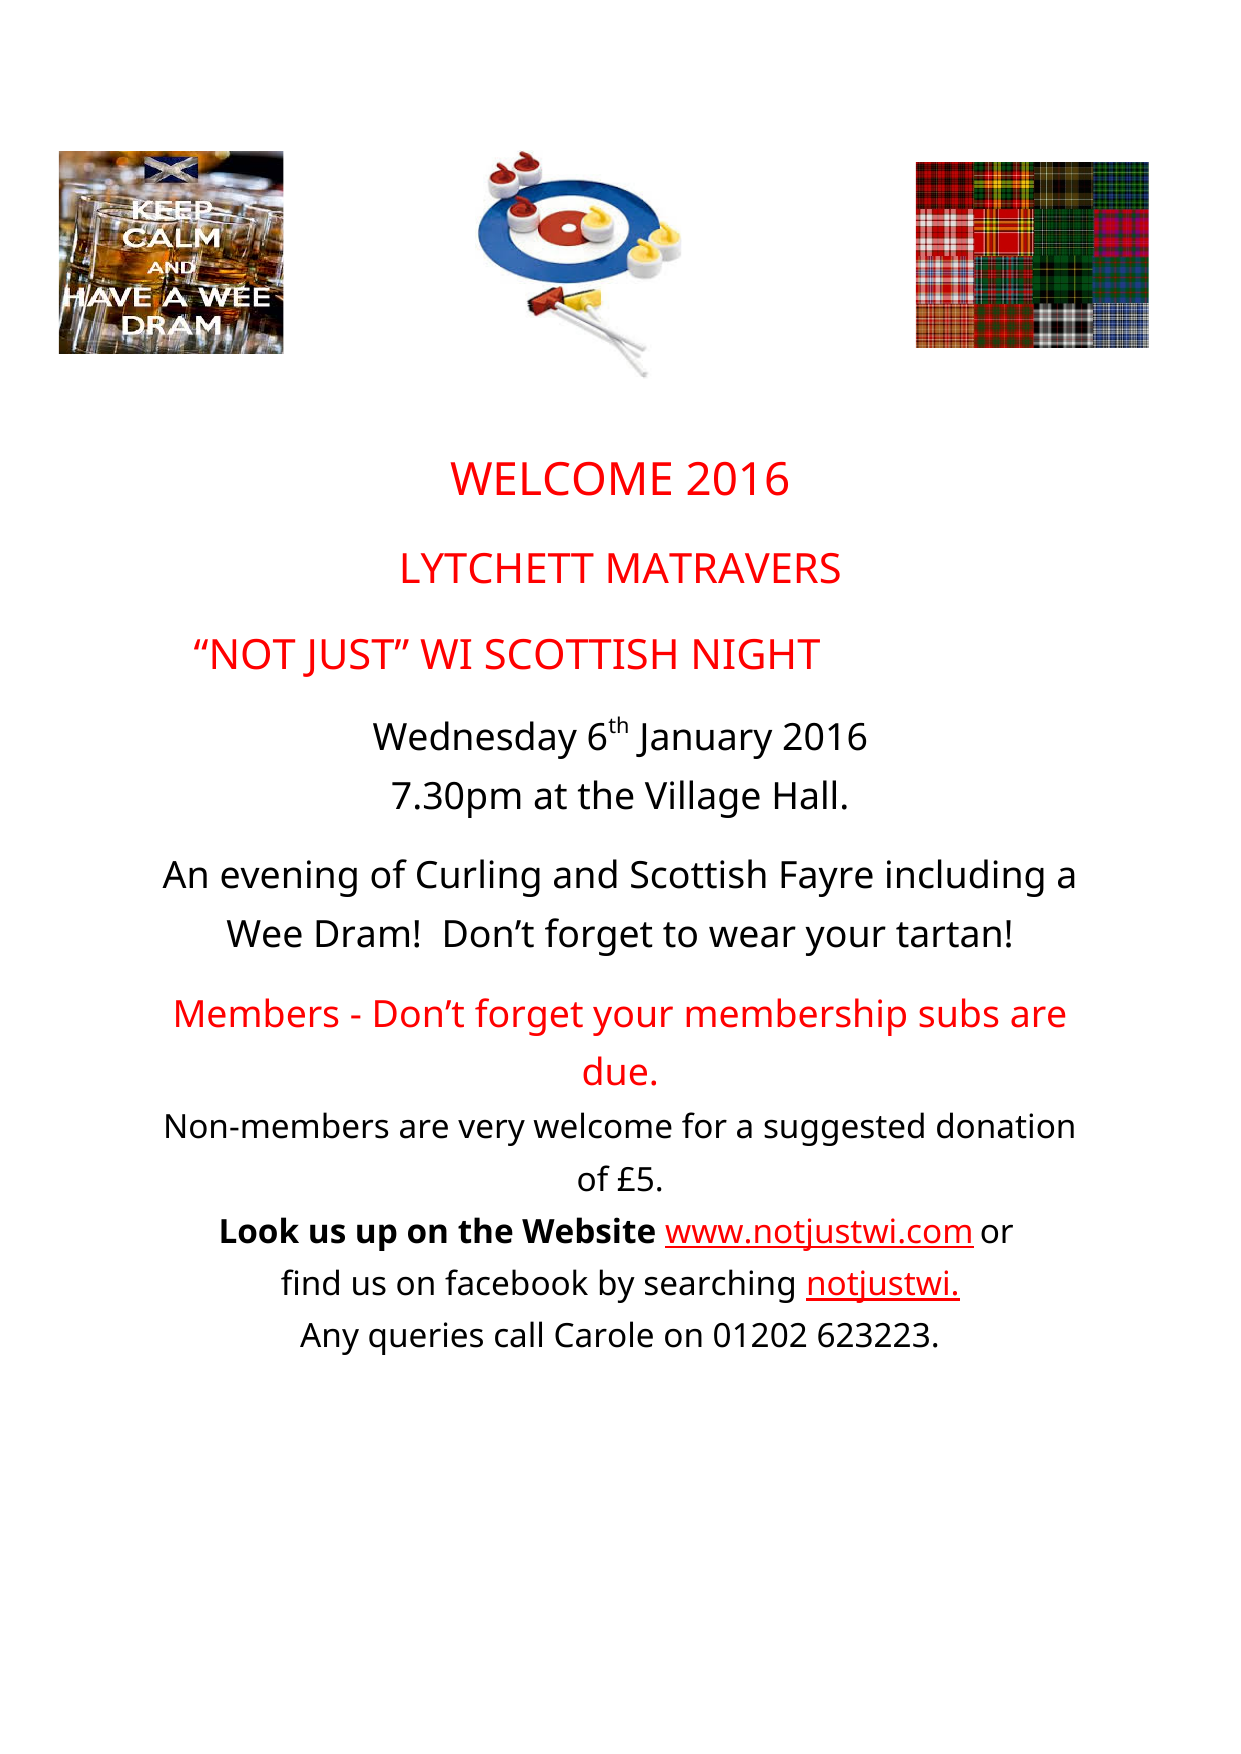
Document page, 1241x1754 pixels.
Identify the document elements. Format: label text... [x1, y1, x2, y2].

text Members - Don’t forget your membership subs are due. Non-members are very welcome for a suggested donation of £5. Look us up on the Website www.notjustwi.com or find us on facebook by searching notjustwi. Any queries call Carole on 01202 623223. [150, 987, 1090, 1390]
text An evening of Curling and Scottish Fayre including a Wee Dram! Don’t forget to wear your tartan! [150, 849, 1090, 958]
text LYTCHETT MATRAVERS [150, 538, 1090, 595]
text Wednesday 6th January 2016 7.30pm at the Village Hall. [150, 711, 1090, 820]
text “NOT JUST” WI SCOTTISH NIGHT [150, 624, 1090, 681]
picture [58, 151, 284, 354]
picture [475, 150, 682, 379]
text WELCOME 2016 [150, 242, 1090, 508]
picture [914, 162, 1149, 347]
